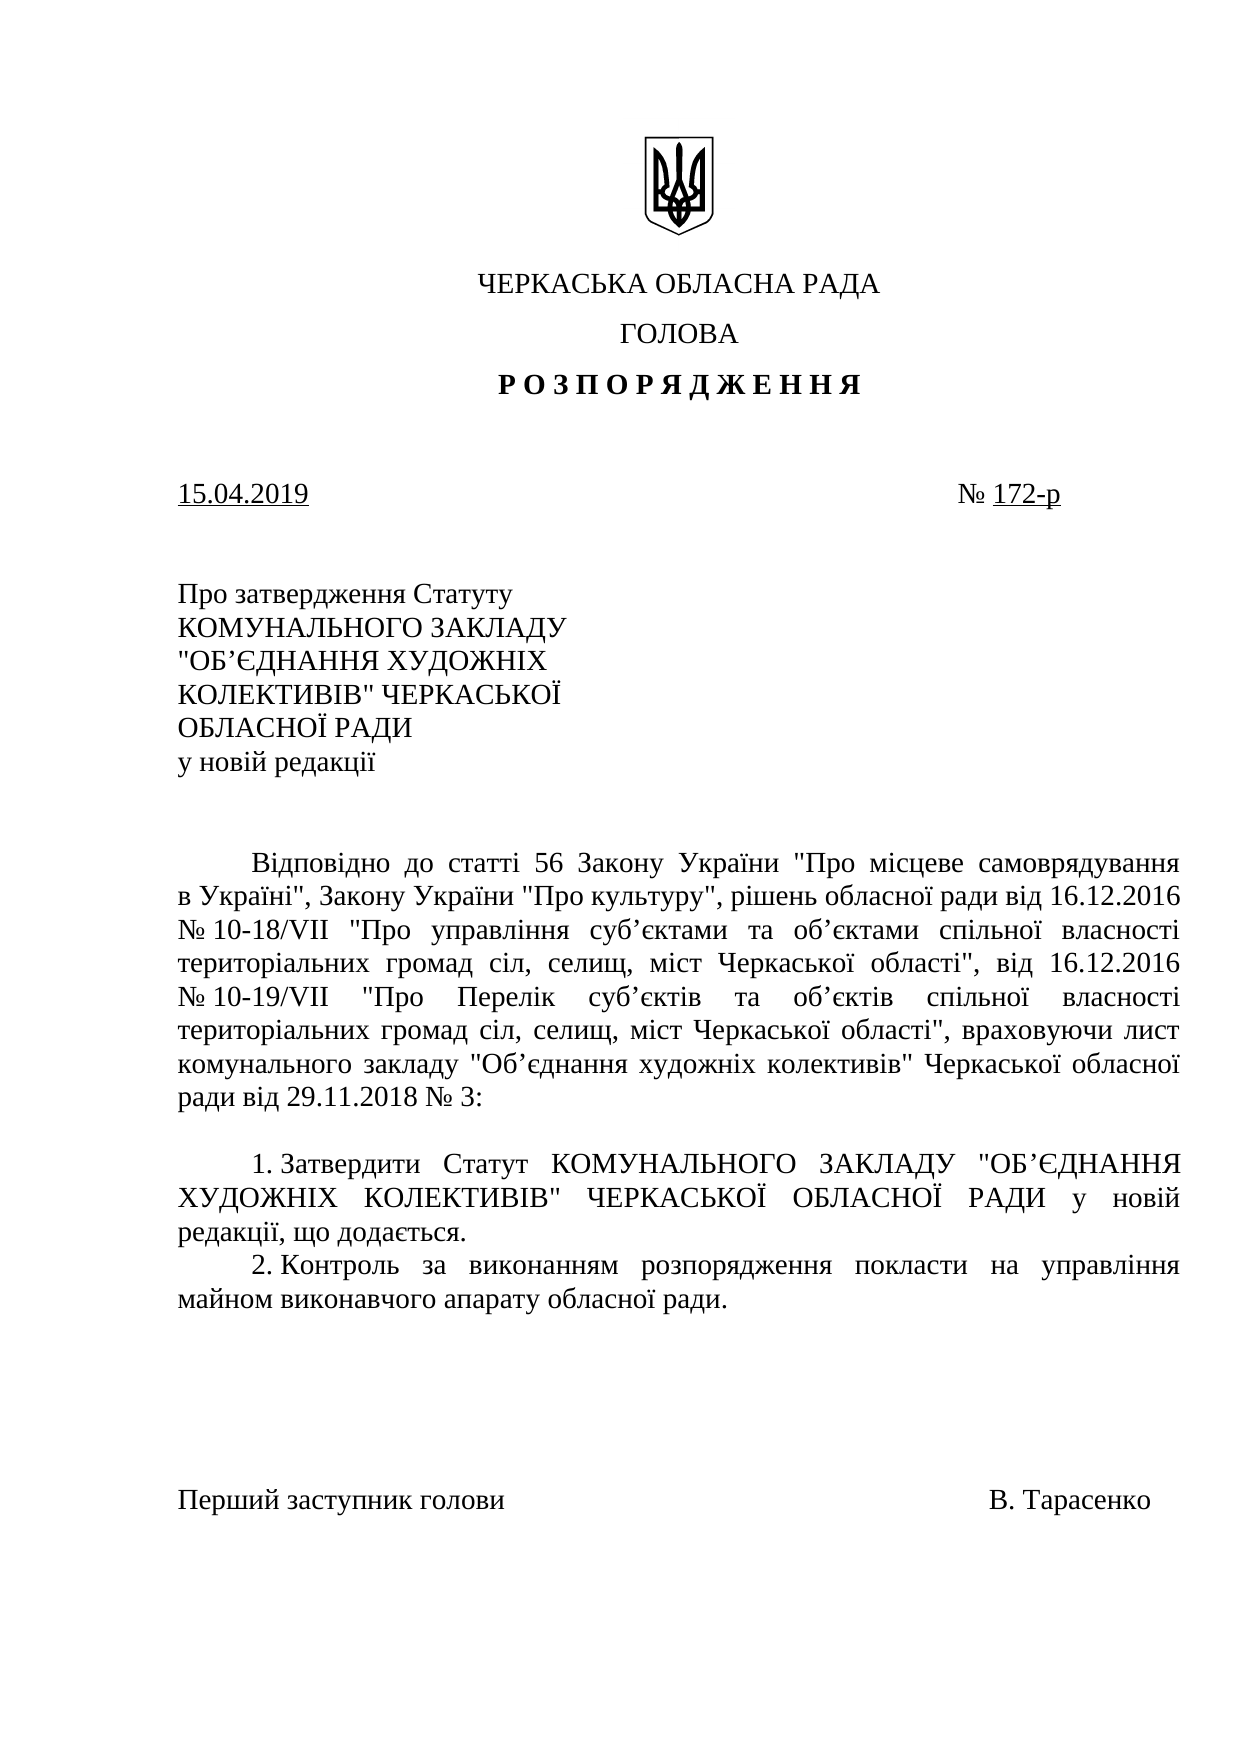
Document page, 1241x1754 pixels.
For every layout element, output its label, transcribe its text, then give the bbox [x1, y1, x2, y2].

text КОМУНАЛЬНОГО ЗАКЛАДУ [177, 610, 1181, 643]
text 1. Затвердити Статут КОМУНАЛЬНОГО ЗАКЛАДУ "ОБ’ЄДНАННЯ ХУДОЖНІХ КОЛЕКТИВІВ" ЧЕРКАСЬКОЇ ОБЛАСНОЇ РАДИ у новій редакції, що додається. [177, 1147, 1181, 1247]
picture [622, 118, 736, 254]
text Перший заступник голови В. Тарасенко [177, 1482, 1181, 1516]
text 2. Контроль за виконанням розпорядження покласти на управління майном виконавчого апарату обласної ради. [177, 1247, 1181, 1314]
text ГОЛОВА [177, 317, 1181, 350]
text "ОБ’ЄДНАННЯ ХУДОЖНІХ [177, 643, 1181, 677]
text 15.04.2019 № 172-р [177, 476, 1181, 509]
text КОЛЕКТИВІВ" ЧЕРКАСЬКОЇ [177, 677, 1181, 711]
text ЧЕРКАСЬКА ОБЛАСНА РАДА [177, 266, 1181, 300]
text Відповідно до статті 56 Закону України "Про місцеве самоврядування в Україні", Закону України "Про культуру", рішень обласної ради від 16.12.2016 № 10-18/VIІ "Про управління суб’єктами та об’єктами спільної власності територіальних громад сіл, селищ, міст Черкаської області", від 16.12.2016 № 10-19/VIІ "Про Перелік суб’єктів та об’єктів спільної власності територіальних громад сіл, селищ, міст Черкаської області", враховуючи лист комунального закладу "Об’єднання художніх колективів" Черкаської обласної ради від 29.11.2018 № 3: [177, 845, 1181, 1113]
text Про затвердження Статуту [177, 576, 1181, 610]
text Р О З П О Р Я Д Ж Е Н Н Я [177, 367, 1181, 400]
text ОБЛАСНОЇ РАДИ [177, 711, 1181, 744]
text у новій редакції [177, 744, 1181, 778]
